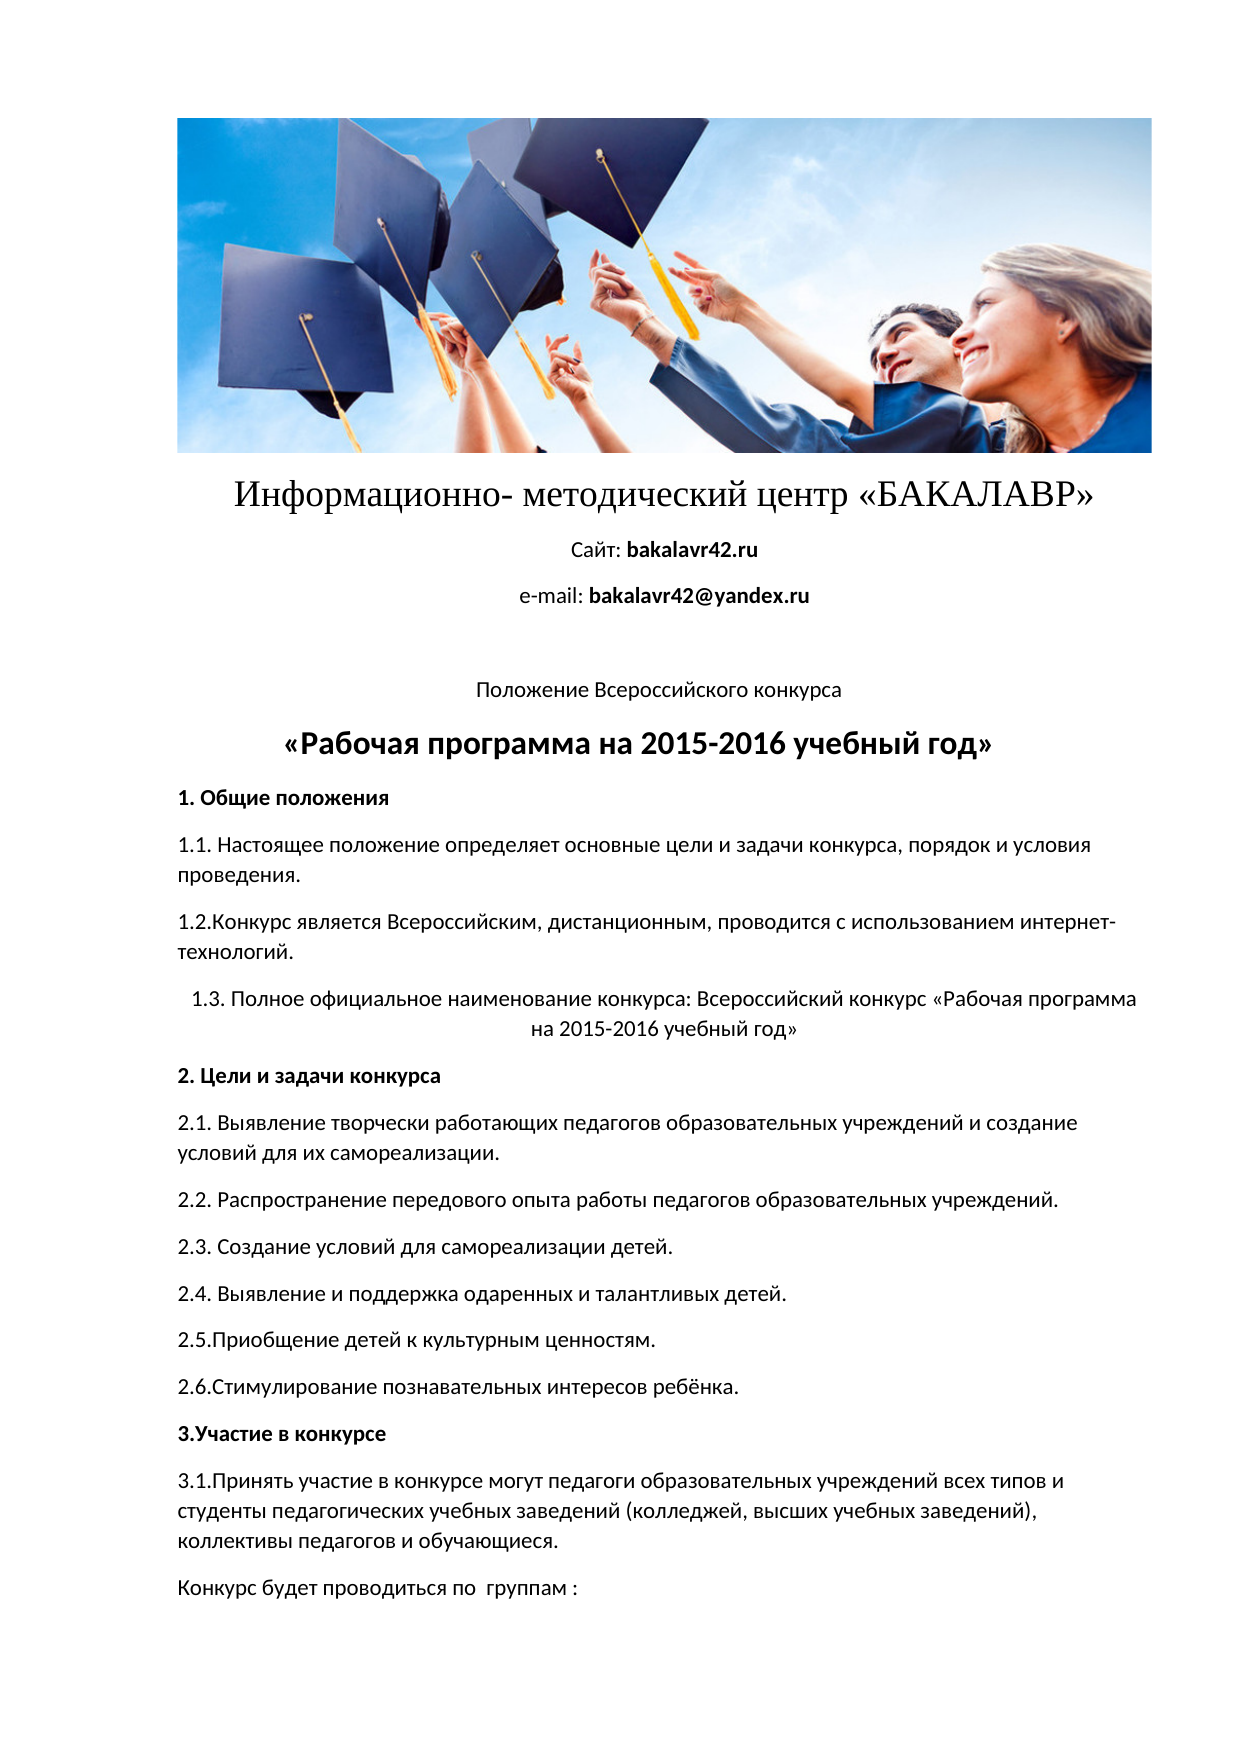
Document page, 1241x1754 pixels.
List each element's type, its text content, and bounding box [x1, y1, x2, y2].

text e-mail: bakalavr42@yandex.ru [177, 582, 1152, 609]
text 1.1. Настоящее положение определяет основные цели и задачи конкурса, порядок и условия проведения. [177, 830, 1152, 888]
text 2.6.Стимулирование познавательных интересов ребёнка. [177, 1372, 1152, 1400]
text 2.1. Выявление творчески работающих педагогов образовательных учреждений и создание условий для их самореализации. [177, 1108, 1152, 1166]
text 1.2.Конкурс является Всероссийским, дистанционным, проводится с использованием интернет-технологий. [177, 907, 1152, 965]
text 2.5.Приобщение детей к культурным ценностям. [177, 1326, 1152, 1353]
text Положение Всероссийского конкурса [177, 675, 1152, 703]
text «Рабочая программа на 2015-2016 учебный год» [177, 722, 1152, 763]
picture [177, 118, 1152, 453]
text 2. Цели и задачи конкурса [177, 1061, 1152, 1089]
text 2.2. Распространение передового опыта работы педагогов образовательных учреждений. [177, 1185, 1152, 1213]
text 3.Участие в конкурсе [177, 1419, 1152, 1447]
text 1. Общие положения [177, 783, 1152, 811]
text Информационно- методический центр «БАКАЛАВР» [177, 471, 1152, 514]
text Сайт: bakalavr42.ru [177, 535, 1152, 563]
text 2.3. Создание условий для самореализации детей. [177, 1232, 1152, 1260]
text 3.1.Принять участие в конкурсе могут педагоги образовательных учреждений всех типов и студенты педагогических учебных заведений (колледжей, высших учебных заведений), коллективы педагогов и обучающиеся. [177, 1466, 1152, 1554]
text Конкурс будет проводиться по группам : [177, 1573, 1152, 1601]
text 2.4. Выявление и поддержка одаренных и талантливых детей. [177, 1279, 1152, 1307]
text 1.3. Полное официальное наименование конкурса: Всероссийский конкурс «Рабочая программа на 2015-2016 учебный год» [177, 984, 1152, 1042]
